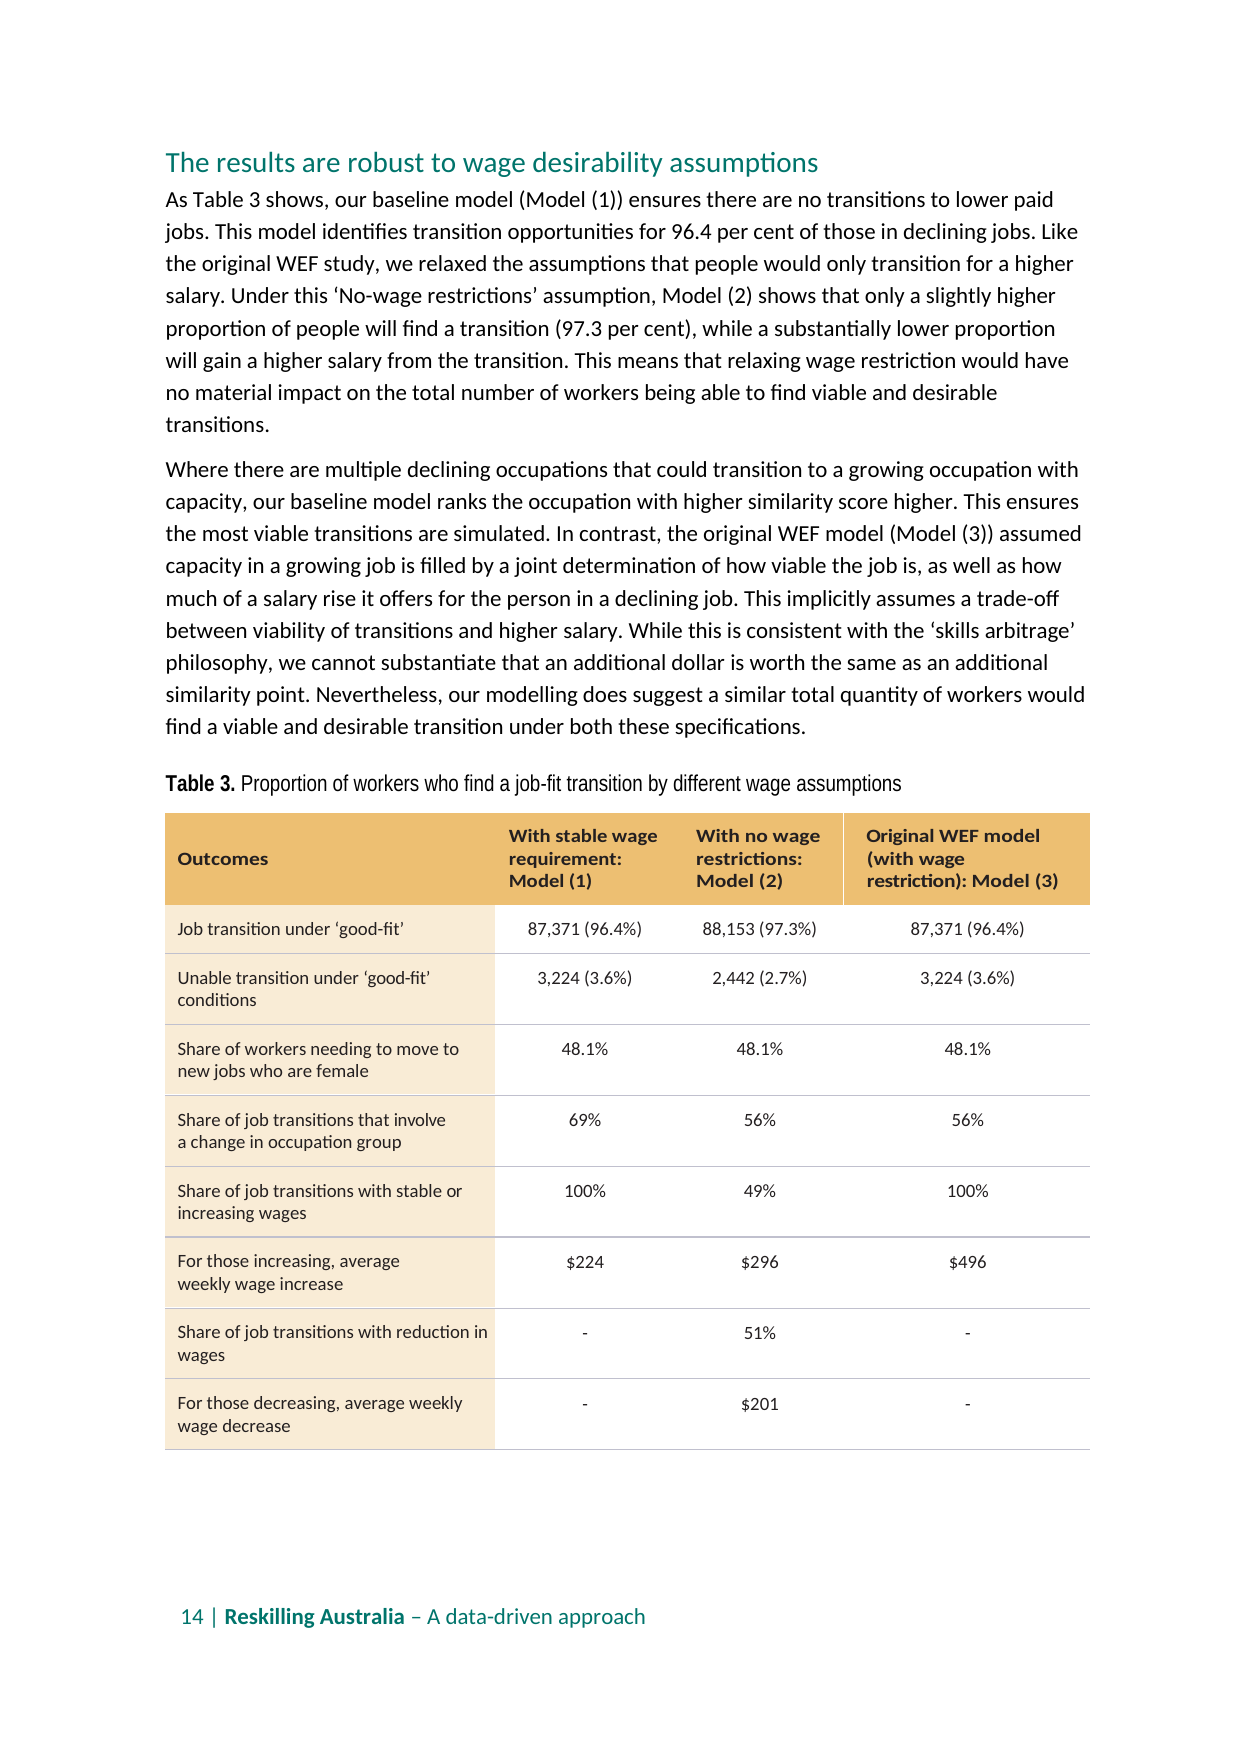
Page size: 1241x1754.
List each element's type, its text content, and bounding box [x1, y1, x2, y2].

table_cell - [495, 1379, 680, 1449]
table_cell Share of job transitions that involve a change in occupation group [165, 1096, 495, 1166]
table_cell 2,442 (2.7%) [680, 954, 843, 1024]
table_header With no wage restrictions: Model (2) [680, 813, 843, 905]
table_cell Share of job transitions with stable or increasing wages [165, 1167, 495, 1236]
table_cell 87,371 (96.4%) [844, 905, 1090, 953]
table_cell Job transition under ‘good-fit’ [165, 905, 495, 953]
table_header With stable wage requirement: Model (1) [495, 813, 680, 905]
table_cell - [844, 1379, 1090, 1449]
table_cell 51% [680, 1309, 843, 1378]
table_cell 88,153 (97.3%) [680, 905, 843, 953]
table_cell Unable transition under ‘good-fit’ conditions [165, 954, 495, 1024]
table_cell 3,224 (3.6%) [495, 954, 680, 1024]
table_cell For those increasing, average weekly wage increase [165, 1238, 495, 1307]
table_cell 48.1% [495, 1025, 680, 1094]
table_cell For those decreasing, average weekly wage decrease [165, 1379, 495, 1449]
table_cell $201 [680, 1379, 843, 1449]
table_header Original WEF model (with wage restriction): Model (3) [844, 813, 1090, 905]
table_header Outcomes [165, 813, 495, 905]
text Table 3. Proportion of workers who find a job-fit transition by different wage assumptions [165, 770, 1090, 796]
table_cell $224 [495, 1238, 680, 1307]
table_cell 3,224 (3.6%) [844, 954, 1090, 1024]
text Where there are multiple declining occupations that could transition to a growing occupation with capacity, our baseline model ranks the occupation with higher similarity score higher. This ensures the most viable transitions are simulated. In contrast, the original WEF model (Model (3)) assumed capacity in a growing job is filled by a joint determination of how viable the job is, as well as how much of a salary rise it offers for the person in a declining job. This implicitly assumes a trade-off between viability of transitions and higher salary. While this is consistent with the ‘skills arbitrage’ philosophy, we cannot substantiate that an additional dollar is worth the same as an additional similarity point. Nevertheless, our modelling does suggest a similar total quantity of workers would find a viable and desirable transition under both these specifications. [165, 455, 1090, 741]
table_cell 48.1% [680, 1025, 843, 1094]
table_cell 48.1% [844, 1025, 1090, 1094]
subtitle The results are robust to wage desirability assumptions [165, 144, 1090, 180]
table_cell $496 [844, 1238, 1090, 1307]
table_cell $296 [680, 1238, 843, 1307]
table_cell 49% [680, 1167, 843, 1236]
table_cell Share of workers needing to move to new jobs who are female [165, 1025, 495, 1094]
table_cell 100% [844, 1167, 1090, 1236]
table_cell 69% [495, 1096, 680, 1166]
table_cell Share of job transitions with reduction in wages [165, 1309, 495, 1378]
table_cell 100% [495, 1167, 680, 1236]
table_cell - [844, 1309, 1090, 1378]
table_cell 87,371 (96.4%) [495, 905, 680, 953]
table_cell 56% [680, 1096, 843, 1166]
table_cell - [495, 1309, 680, 1378]
text As Table 3 shows, our baseline model (Model (1)) ensures there are no transitions to lower paid jobs. This model identifies transition opportunities for 96.4 per cent of those in declining jobs. Like the original WEF study, we relaxed the assumptions that people would only transition for a higher salary. Under this ‘No-wage restrictions’ assumption, Model (2) shows that only a slightly higher proportion of people will find a transition (97.3 per cent), while a substantially lower proportion will gain a higher salary from the transition. This means that relaxing wage restriction would have no material impact on the total number of workers being able to find viable and desirable transitions. [165, 185, 1090, 438]
table_cell 56% [844, 1096, 1090, 1166]
